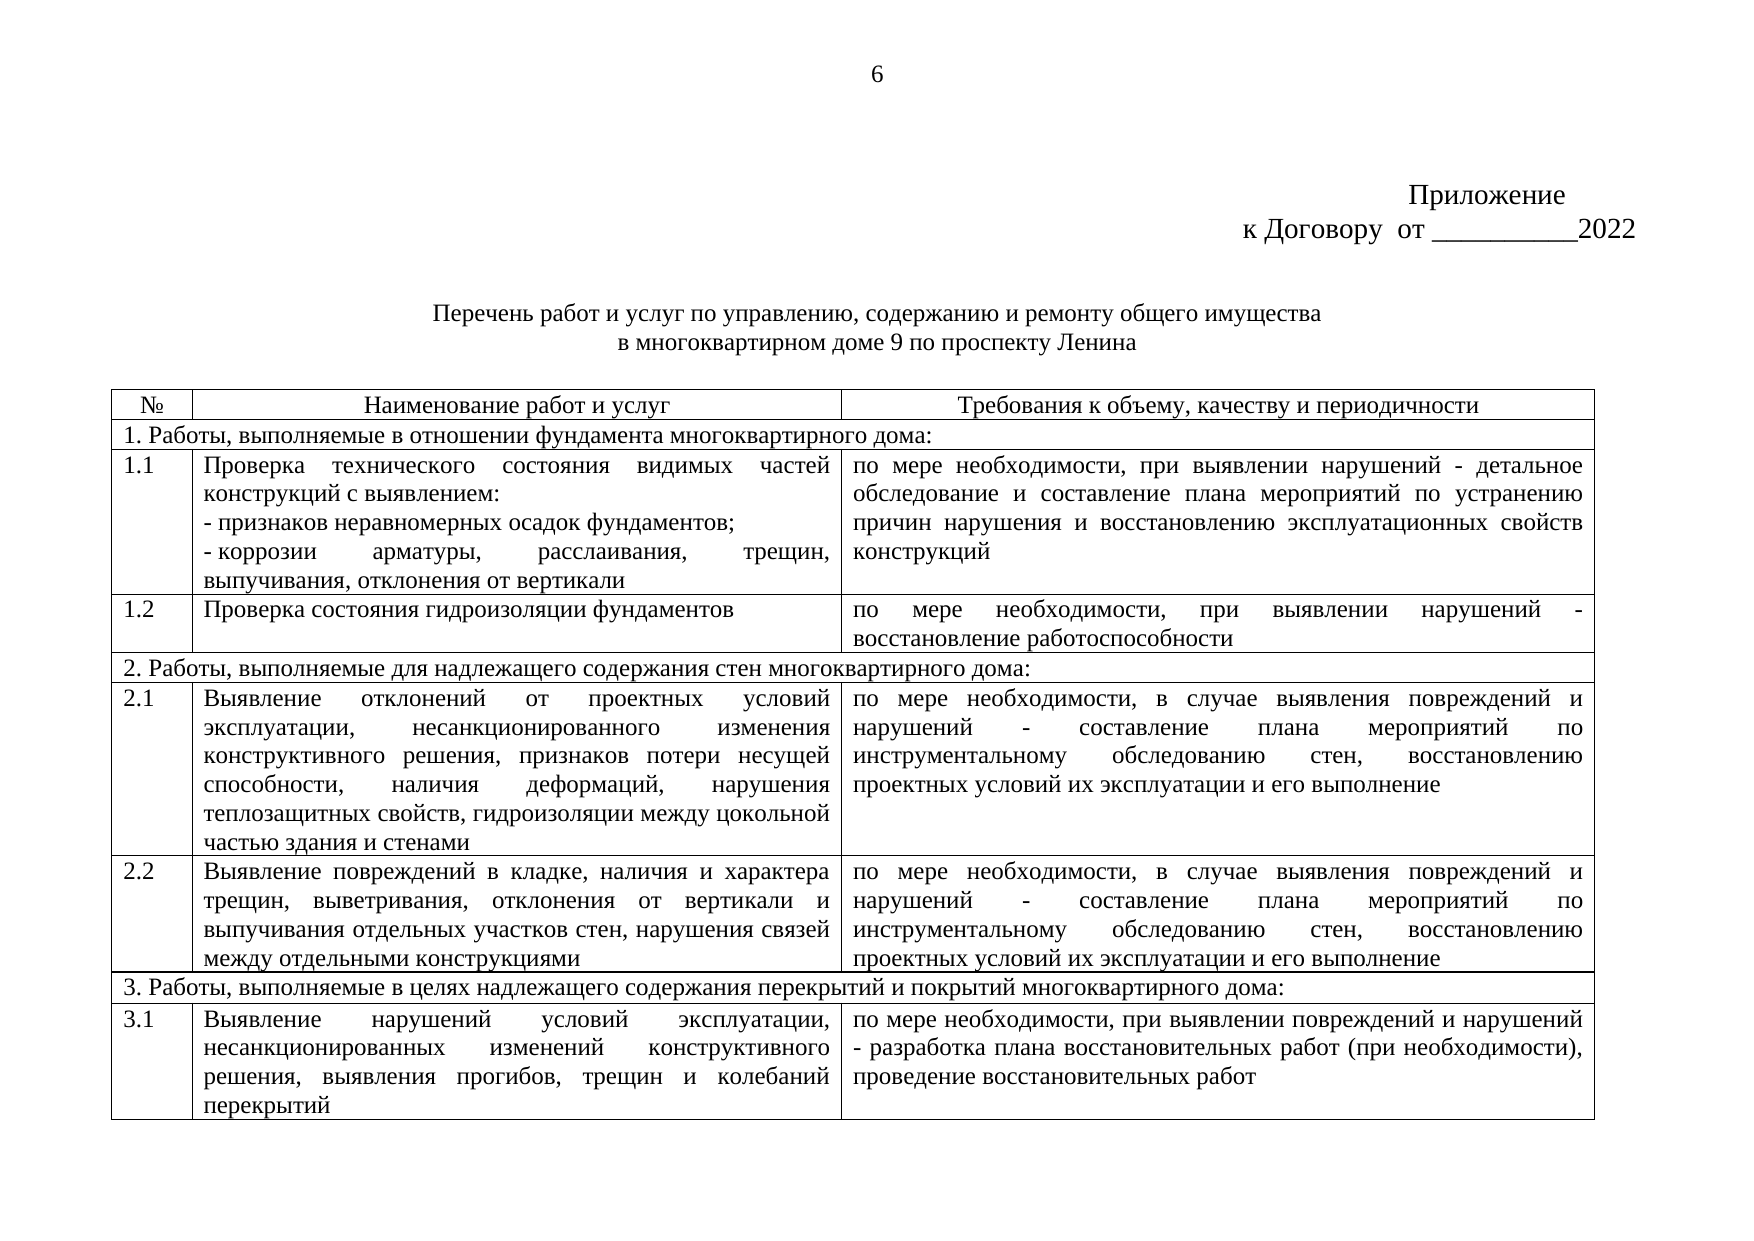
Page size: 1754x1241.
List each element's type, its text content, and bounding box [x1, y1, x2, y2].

table_cell Проверка состояния гидроизоляции фундаментов [193, 595, 841, 652]
table_cell по мере необходимости, при выявлении нарушений - детальное обследование и составление плана мероприятий по устранению причин нарушения и восстановлению эксплуатационных свойств конструкций [842, 450, 1594, 593]
table_header Наименование работ и услуг [193, 390, 841, 419]
table_cell 3. Работы, выполняемые в целях надлежащего содержания перекрытий и покрытий многоквартирного дома: [112, 973, 1594, 1003]
table_header № [112, 390, 192, 419]
text Перечень работ и услуг по управлению, содержанию и ремонту общего имущества [118, 298, 1636, 327]
text к Договору от __________2022 [650, 211, 1636, 244]
table_cell 1. Работы, выполняемые в отношении фундамента многоквартирного дома: [112, 420, 1594, 449]
table_cell Выявление отклонений от проектных условий эксплуатации, несанкционированного изменения конструктивного решения, признаков потери несущей способности, наличия деформаций, нарушения теплозащитных свойств, гидроизоляции между цокольной частью здания и стенами [193, 683, 841, 855]
table_cell 1.1 [112, 450, 192, 593]
table_cell Выявление нарушений условий эксплуатации, несанкционированных изменений конструктивного решения, выявления прогибов, трещин и колебаний перекрытий [193, 1004, 841, 1119]
table_cell по мере необходимости, в случае выявления повреждений и нарушений - составление плана мероприятий по инструментальному обследованию стен, восстановлению проектных условий их эксплуатации и его выполнение [842, 683, 1594, 855]
table_header Требования к объему, качеству и периодичности [842, 390, 1594, 419]
table_cell 2.2 [112, 856, 192, 971]
table_cell 1.2 [112, 595, 192, 652]
table_cell Проверка технического состояния видимых частей конструкций с выявлением: - признаков неравномерных осадок фундаментов; - коррозии арматуры, расслаивания, трещин, выпучивания, отклонения от вертикали [193, 450, 841, 593]
table_cell 2.1 [112, 683, 192, 855]
table_cell Выявление повреждений в кладке, наличия и характера трещин, выветривания, отклонения от вертикали и выпучивания отдельных участков стен, нарушения связей между отдельными конструкциями [193, 856, 841, 971]
text Приложение [650, 177, 1636, 211]
table_cell 2. Работы, выполняемые для надлежащего содержания стен многоквартирного дома: [112, 653, 1594, 682]
table_cell 3.1 [112, 1004, 192, 1119]
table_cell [842, 1004, 1594, 1119]
text в многоквартирном доме 9 по проспекту Ленина [118, 327, 1636, 356]
table_cell по мере необходимости, в случае выявления повреждений и нарушений - составление плана мероприятий по инструментальному обследованию стен, восстановлению проектных условий их эксплуатации и его выполнение [842, 856, 1594, 971]
table_cell по мере необходимости, при выявлении нарушений - восстановление работоспособности [842, 595, 1594, 652]
